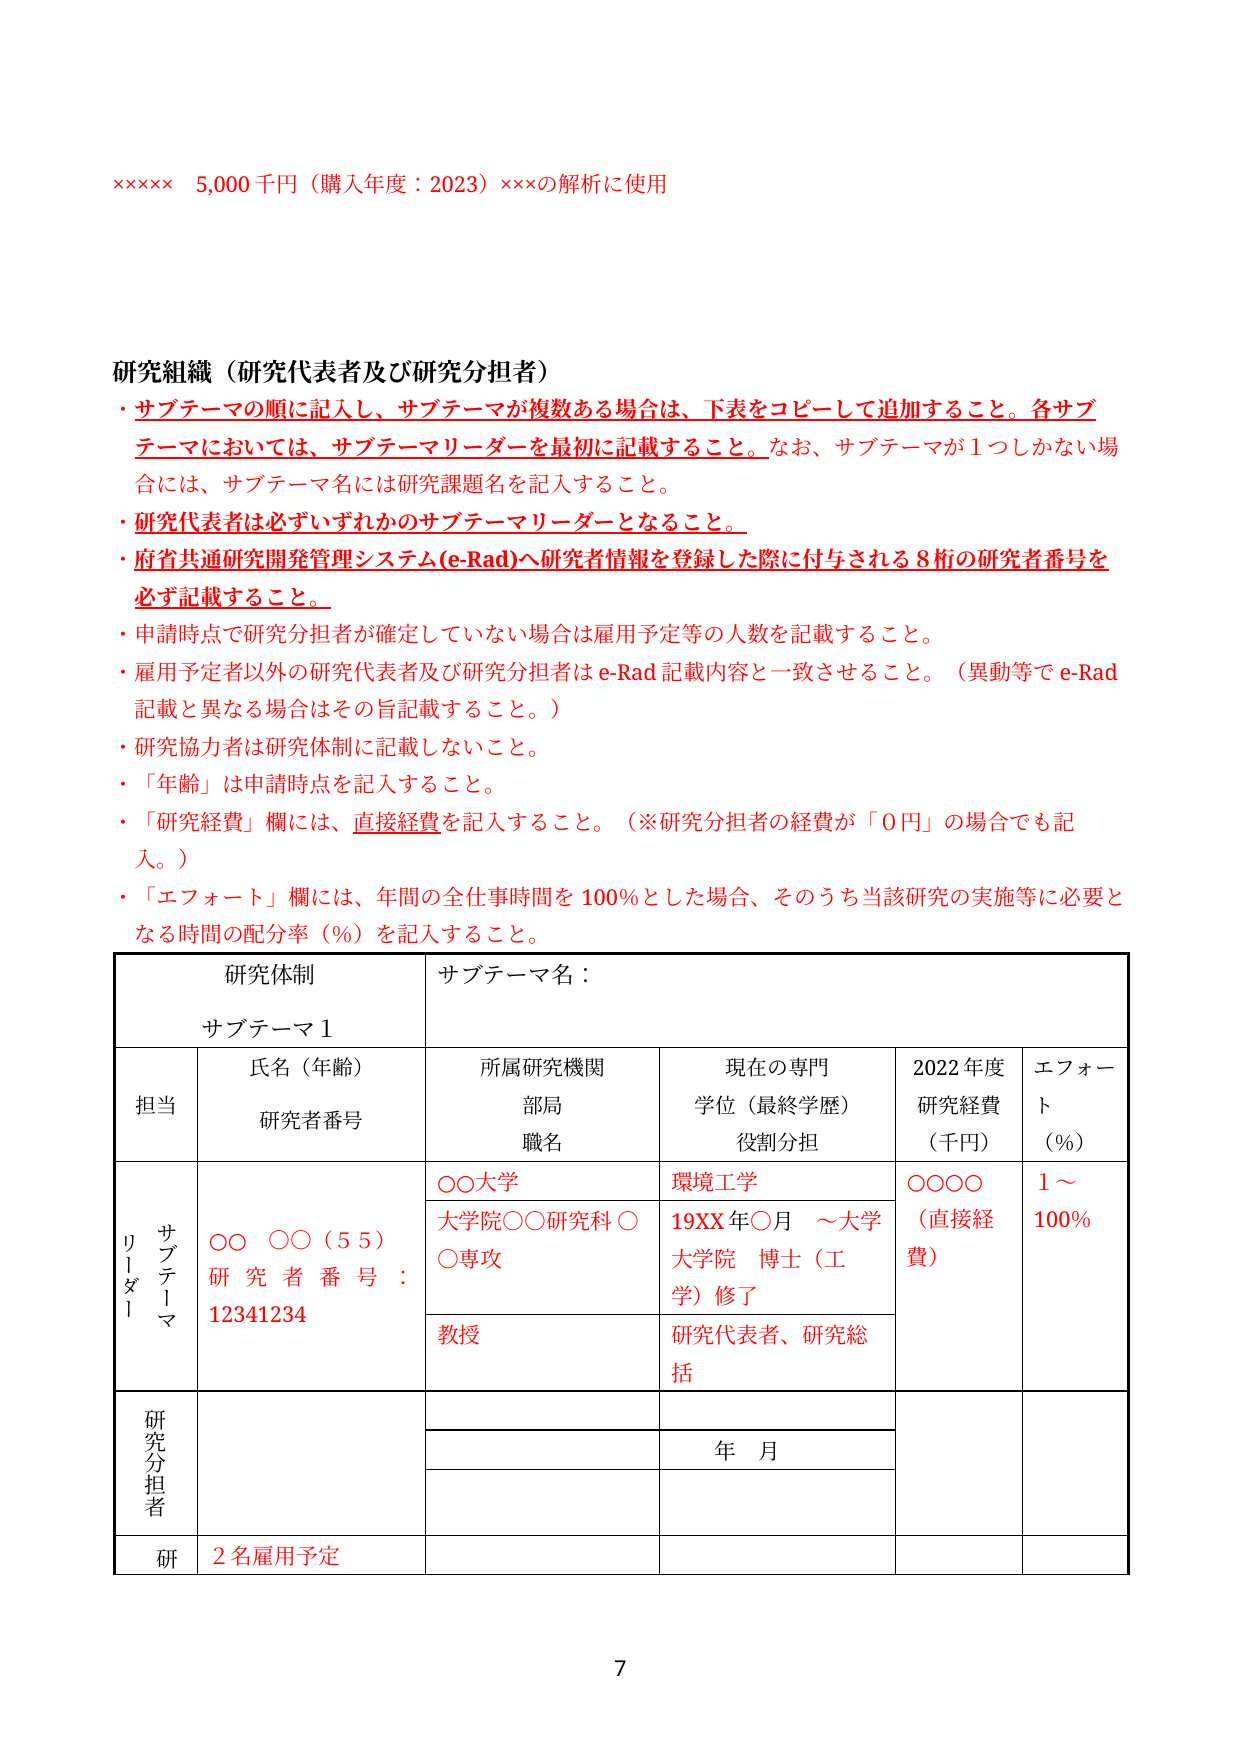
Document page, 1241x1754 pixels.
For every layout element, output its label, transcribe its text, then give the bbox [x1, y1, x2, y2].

text 研究組織（研究代表者及び研究分担者） [112, 352, 1128, 389]
table_cell 現在の専門 学位（最終学歴） 役割分担 [660, 1048, 895, 1161]
table_cell ２名雇用予定 [198, 1536, 425, 1574]
text ・サブテーマの順に記入し、サブテーマが複数ある場合は、下表をコピーして追加すること。各サブテーマにおいては、サブテーマリーダーを最初に記載すること。なお、サブテーマが１つしかない場合には、サブテーマ名には研究課題名を記入すること。 [112, 389, 1128, 502]
table_cell ○○大学 [426, 1162, 659, 1200]
text ・研究協力者は研究体制に記載しないこと。 [112, 727, 1128, 764]
text ××××× 5,000千円（購入年度：2023）×××の解析に使用 [112, 164, 1128, 202]
table_cell １～100％ [1023, 1162, 1127, 1390]
table_cell ○○○○（直接経費） [896, 1162, 1022, 1390]
text ・「エフォート」欄には、年間の全仕事時間を100％とした場合、そのうち当該研究の実施等に必要となる時間の配分率（％）を記入すること。 [112, 877, 1128, 952]
table_cell [660, 1470, 895, 1535]
table_cell 大学院○○研究科 ○○専攻 [426, 1201, 659, 1314]
table_cell 担当 [116, 1048, 197, 1161]
table_cell 19XX年〇月 ～大学大学院 博士（工学）修了 [660, 1201, 895, 1314]
table_cell サブテーマ リーダー [116, 1162, 197, 1390]
table_cell 教授 [426, 1315, 659, 1390]
table_cell 研究代表者、研究総括 [660, 1315, 895, 1390]
table_cell [198, 1392, 425, 1535]
table_cell [896, 1536, 1022, 1574]
text ・府省共通研究開発管理システム(e-Rad)へ研究者情報を登録した際に付与される８桁の研究者番号を必ず記載すること。 [112, 539, 1128, 614]
table_cell 研究分担者 [116, 1536, 197, 1574]
table_cell エフォート （％） [1023, 1048, 1127, 1161]
text ・「年齢」は申請時点を記入すること。 [112, 764, 1128, 802]
table_cell [426, 1536, 659, 1574]
table_cell [426, 1470, 659, 1535]
text ・申請時点で研究分担者が確定していない場合は雇用予定等の人数を記載すること。 [112, 614, 1128, 652]
table_cell [1023, 1392, 1127, 1535]
table_cell 2022年度 研究経費 （千円） [896, 1048, 1022, 1161]
table_cell [426, 1431, 659, 1468]
table_cell 環境工学 [660, 1162, 895, 1200]
table_cell [426, 1392, 659, 1429]
table_cell [660, 1392, 895, 1429]
table_cell [896, 1392, 1022, 1535]
text ・雇用予定者以外の研究代表者及び研究分担者はe-Rad記載内容と一致させること。（異動等でe-Rad記載と異なる場合はその旨記載すること。） [112, 652, 1128, 727]
table_header サブテーマ名： [426, 955, 1127, 1047]
table_cell 年 月 [660, 1431, 895, 1468]
table_cell 研究分担者 [116, 1392, 197, 1535]
table_cell 所属研究機関 部局 職名 [426, 1048, 659, 1161]
table_cell [1023, 1536, 1127, 1574]
table_cell 氏名（年齢） 研究者番号 [198, 1048, 425, 1161]
text ・研究代表者は必ずいずれかのサブテーマリーダーとなること。 [112, 502, 1128, 539]
table_cell [660, 1536, 895, 1574]
table_header 研究体制 サブテーマ１ [116, 955, 425, 1047]
text ・「研究経費」欄には、直接経費を記入すること。（※研究分担者の経費が「０円」の場合でも記入。） [112, 802, 1128, 877]
table_cell ○○ ○○（５５） 研究者番号：12341234 [198, 1162, 425, 1390]
